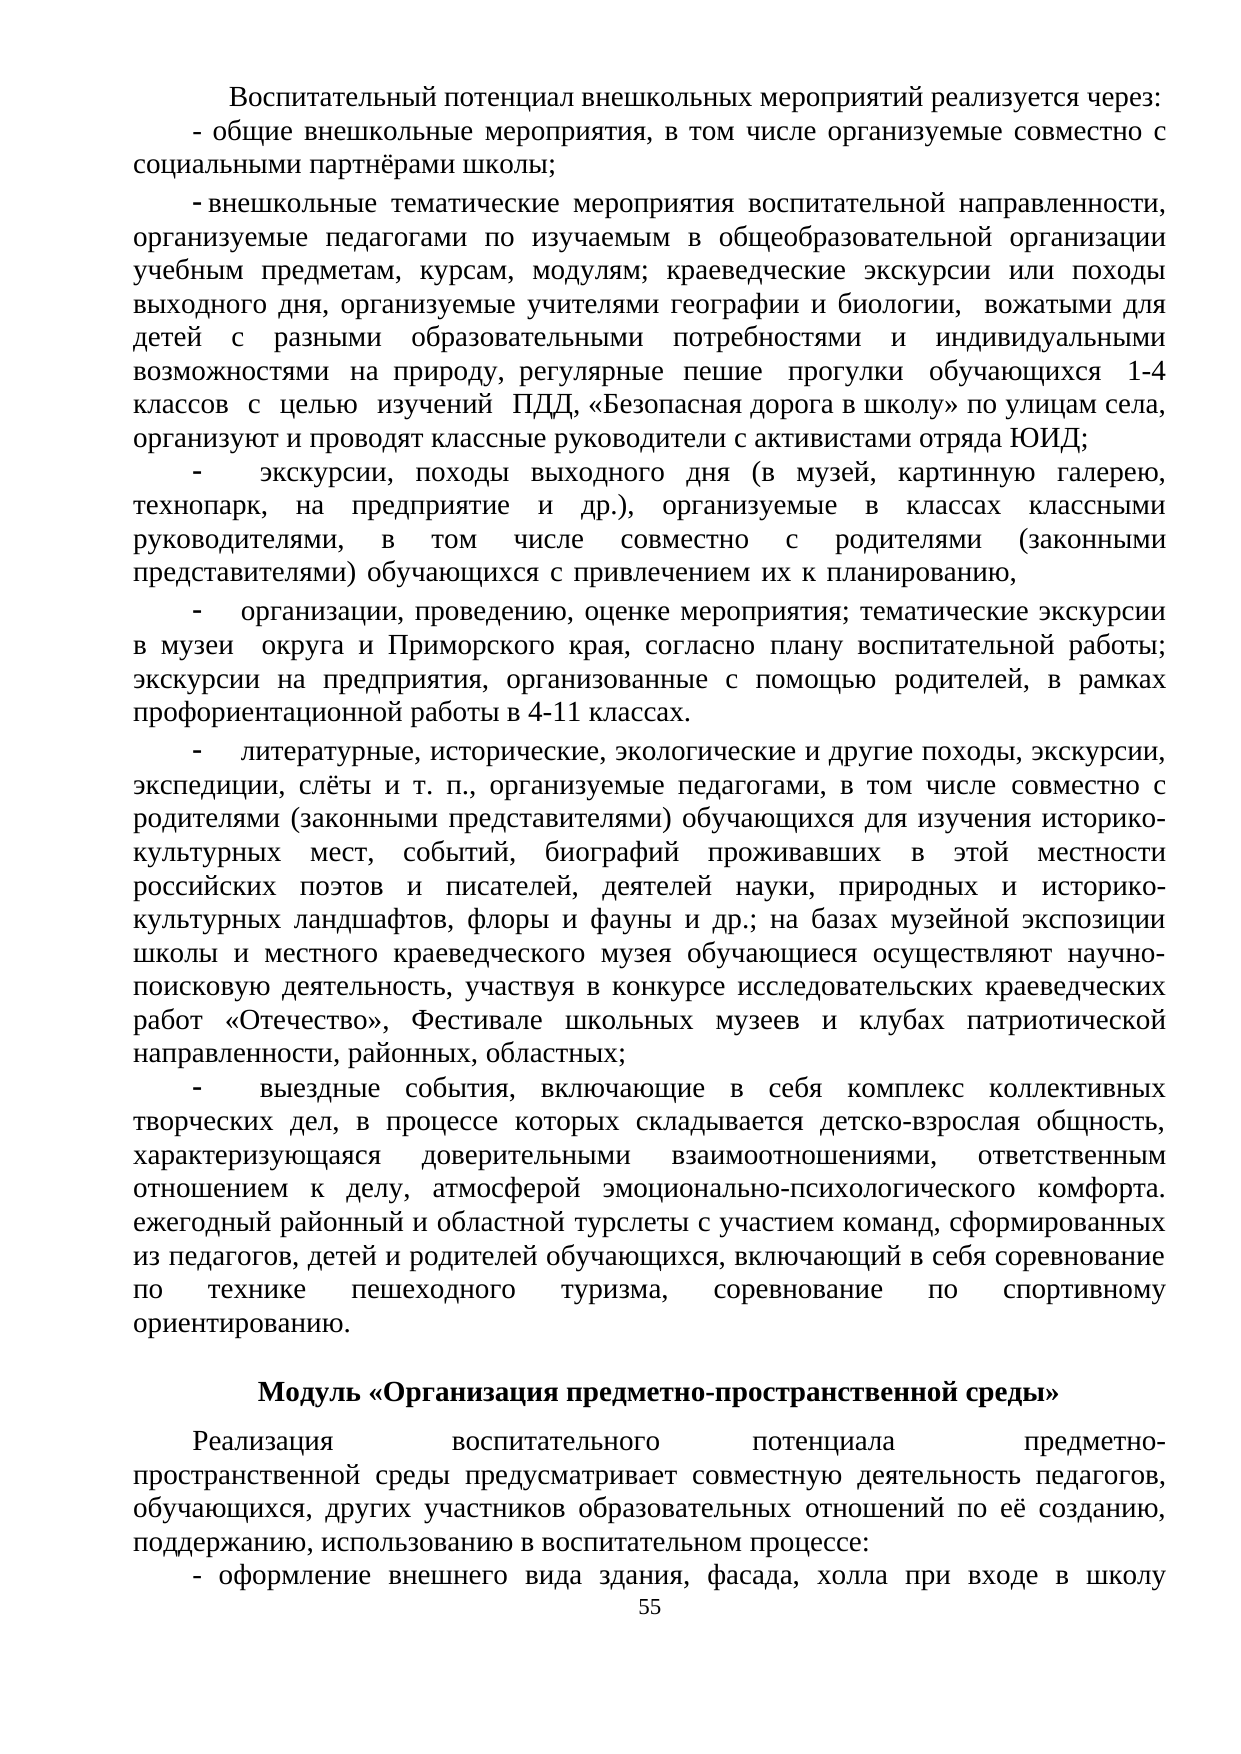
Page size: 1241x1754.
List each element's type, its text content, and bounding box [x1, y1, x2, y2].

list внешкольные тематические мероприятия воспитательной направленности, организуемые педагогами по изучаемым в общеобразовательной организации учебным предметам, курсам, модулям; краеведческие экскурсии или походы выходного дня, организуемые учителями географии и биологии, вожатыми для детей с разными образовательными потребностями и индивидуальными возможностями на природу, регулярные пешие прогулки обучающихся 1-4 классов с целью изучений ПДД, «Безопасная дорога в школу» по улицам села, организуют и проводят классные руководители с активистами отряда ЮИД; [133, 185, 1166, 454]
text Воспитательный потенциал внешкольных мероприятий реализуется через: [133, 79, 1166, 113]
list литературные, исторические, экологические и другие походы, экскурсии, экспедиции, слёты и т. п., организуемые педагогами, в том числе совместно с родителями (законными представителями) обучающихся для изучения историко-культурных мест, событий, биографий проживавших в этой местности российских поэтов и писателей, деятелей науки, природных и историко-культурных ландшафтов, флоры и фауны и др.; на базах музейной экспозиции школы и местного краеведческого музея обучающиеся осуществляют научно-поисковую деятельность, участвуя в конкурсе исследовательских краеведческих работ «Отечество», Фестивале школьных музеев и клубах патриотической направленности, районных, областных; [133, 733, 1166, 1069]
text Модуль «Организация предметно-пространственной среды» [133, 1374, 1166, 1407]
text - общие внешкольные мероприятия, в том числе организуемые совместно с социальными партнёрами школы; [133, 113, 1166, 180]
text Реализация воспитательного потенциала предметно- пространственной среды предусматривает совместную деятельность педагогов, обучающихся, других участников образовательных отношений по её созданию, поддержанию, использованию в воспитательном процессе: [133, 1423, 1166, 1557]
list организации, проведению, оценке мероприятия; тематические экскурсии в музеи округа и Приморского края, согласно плану воспитательной работы; экскурсии на предприятия, организованные с помощью родителей, в рамках профориентационной работы в 4-11 классах. [133, 593, 1166, 728]
list выездные события, включающие в себя комплекс коллективных творческих дел, в процессе которых складывается детско-взрослая общность, характеризующаяся доверительными взаимоотношениями, ответственным отношением к делу, атмосферой эмоционально-психологического комфорта. ежегодный районный и областной турслеты с участием команд, сформированных из педагогов, детей и родителей обучающихся, включающий в себя соревнование по технике пешеходного туризма, соревнование по спортивному ориентированию. [133, 1070, 1166, 1338]
list экскурсии, походы выходного дня (в музей, картинную галерею, технопарк, на предприятие и др.), организуемые в классах классными руководителями, в том числе совместно с родителями (законными представителями) обучающихся с привлечением их к планированию, [133, 454, 1166, 588]
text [133, 1557, 1166, 1591]
